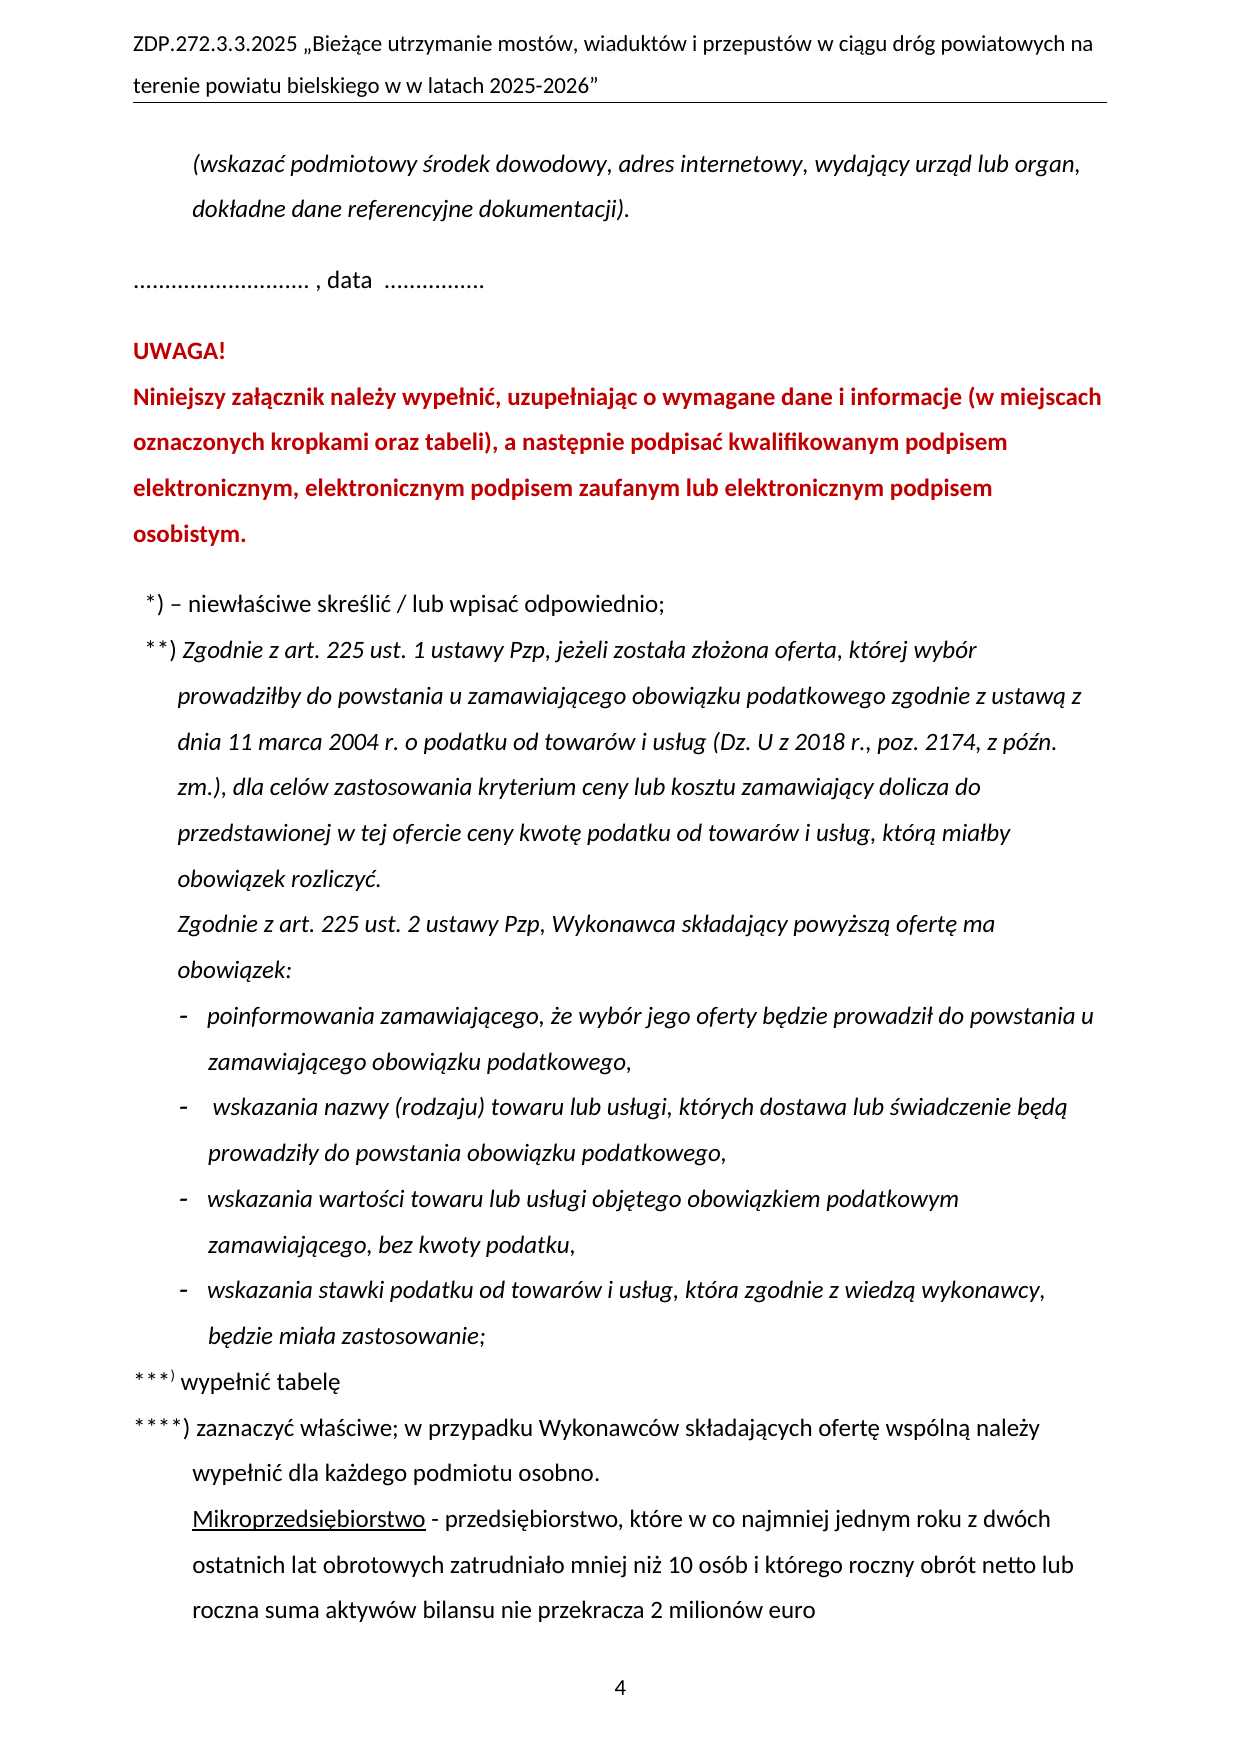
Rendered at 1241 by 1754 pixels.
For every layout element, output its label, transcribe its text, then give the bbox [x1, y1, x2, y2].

text ****) zaznaczyć właściwe; w przypadku Wykonawców składających ofertę wspólną należy wypełnić dla każdego podmiotu osobno. [133, 1412, 1107, 1488]
text Mikroprzedsiębiorstwo - przedsiębiorstwo, które w co najmniej jednym roku z dwóch ostatnich lat obrotowych zatrudniało mniej niż 10 osób i którego roczny obrót netto lub roczna suma aktywów bilansu nie przekracza 2 milionów euro [192, 1503, 1107, 1625]
text **) Zgodnie z art. 225 ust. 1 ustawy Pzp, jeżeli została złożona oferta, której wybór prowadziłby do powstania u zamawiającego obowiązku podatkowego zgodnie z ustawą z dnia 11 marca 2004 r. o podatku od towarów i usług (Dz. U z 2018 r., poz. 2174, z późn. zm.), dla celów zastosowania kryterium ceny lub kosztu zamawiający dolicza do przedstawionej w tej ofercie ceny kwotę podatku od towarów i usług, którą miałby obowiązek rozliczyć. [133, 634, 1107, 893]
list wskazania nazwy (rodzaju) towaru lub usługi, których dostawa lub świadczenie będą prowadziły do powstania obowiązku podatkowego, [177, 1092, 1107, 1168]
text ............................ , data ................ [133, 264, 1107, 295]
text (wskazać podmiotowy środek dowodowy, adres internetowy, wydający urząd lub organ, dokładne dane referencyjne dokumentacji). [192, 148, 1107, 224]
text *) – niewłaściwe skreślić / lub wpisać odpowiednio; [133, 588, 1107, 619]
text UWAGA! [133, 335, 1107, 365]
list poinformowania zamawiającego, że wybór jego oferty będzie prowadził do powstania u zamawiającego obowiązku podatkowego, [177, 1000, 1107, 1076]
list wskazania wartości towaru lub usługi objętego obowiązkiem podatkowym zamawiającego, bez kwoty podatku, [177, 1183, 1107, 1259]
text Niniejszy załącznik należy wypełnić, uzupełniając o wymagane dane i informacje (w miejscach oznaczonych kropkami oraz tabeli), a następnie podpisać kwalifikowanym podpisem elektronicznym, elektronicznym podpisem zaufanym lub elektronicznym podpisem osobistym. [133, 381, 1107, 548]
text Zgodnie z art. 225 ust. 2 ustawy Pzp, Wykonawca składający powyższą ofertę ma obowiązek: [177, 909, 1107, 985]
list wskazania stawki podatku od towarów i usług, która zgodnie z wiedzą wykonawcy, będzie miała zastosowanie; [177, 1274, 1107, 1351]
text ***) wypełnić tabelę [133, 1366, 1107, 1396]
